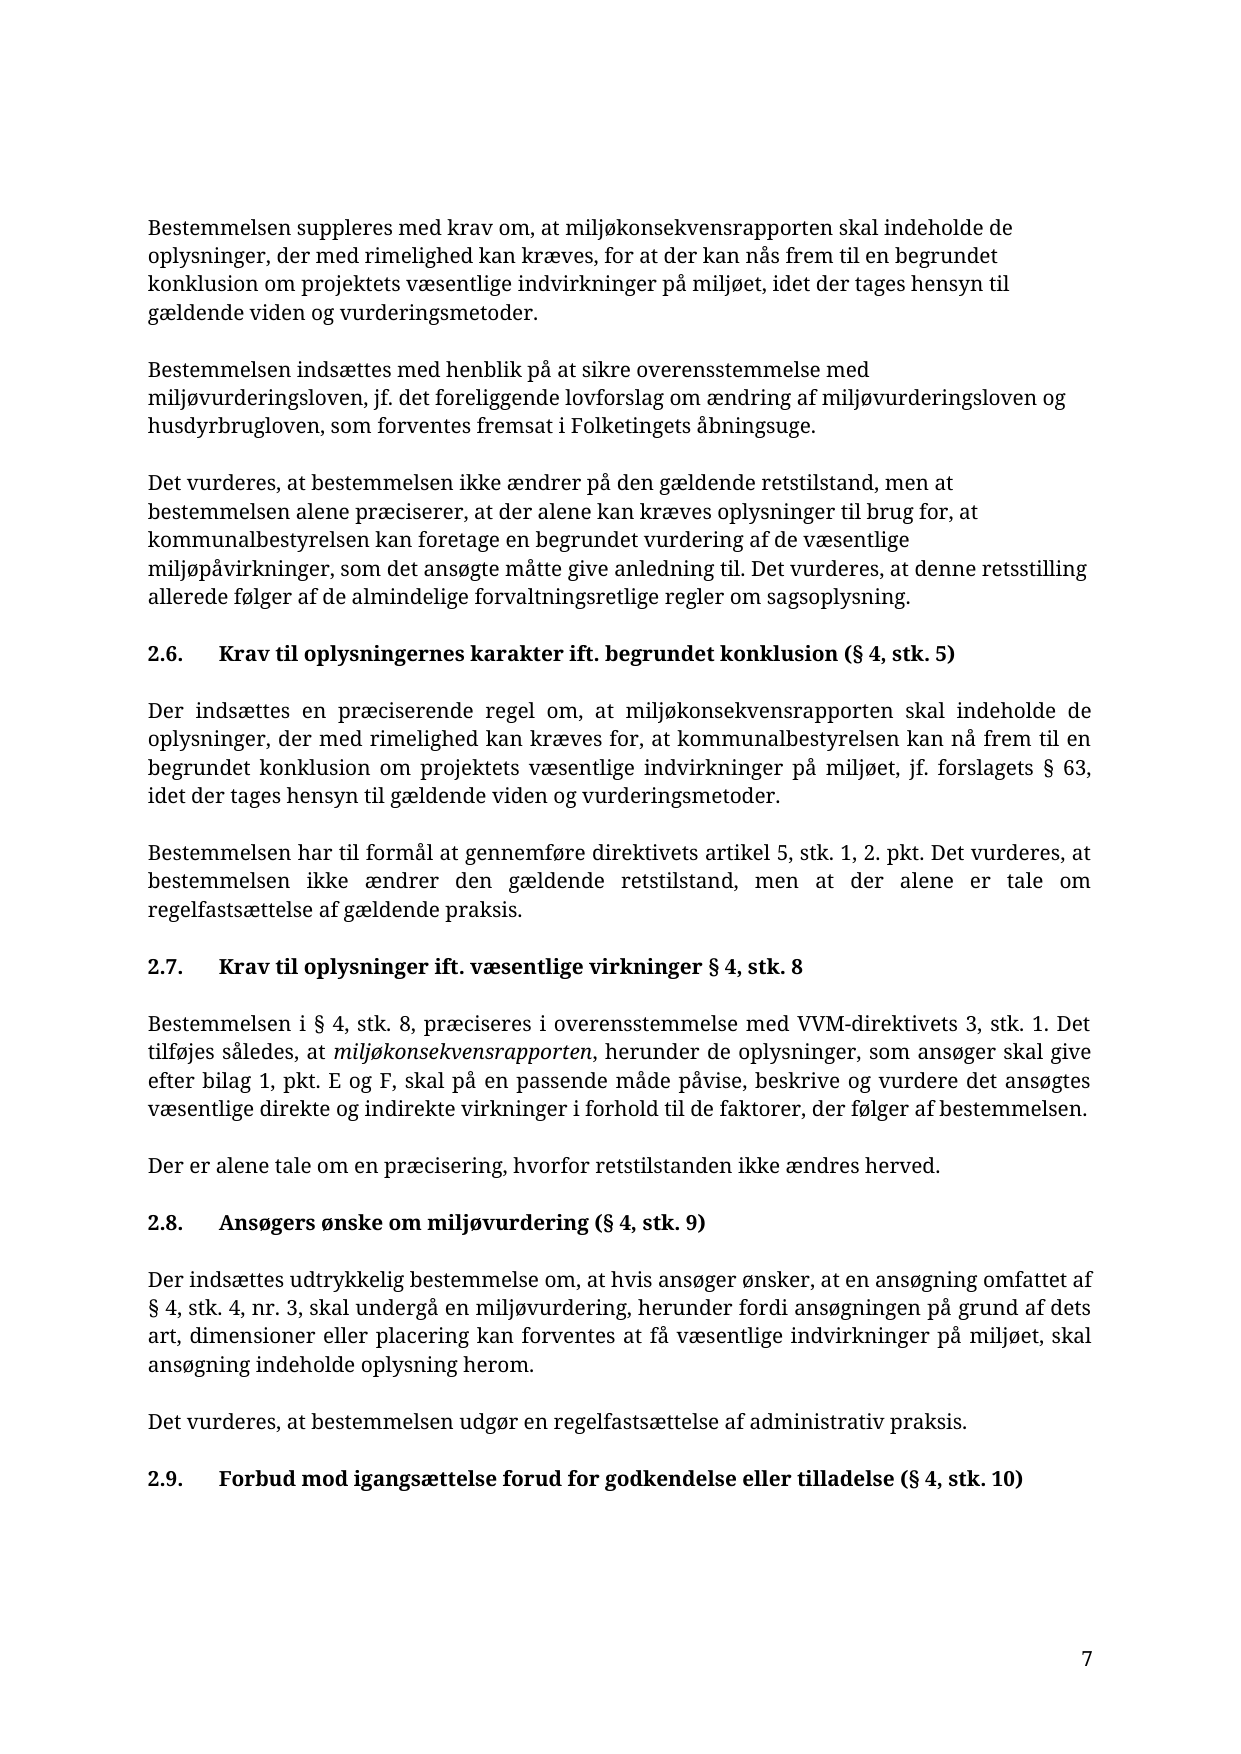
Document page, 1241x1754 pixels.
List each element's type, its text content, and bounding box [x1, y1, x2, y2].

list Ansøgers ønske om miljøvurdering (§ 4, stk. 9) [148, 1208, 1092, 1236]
list Krav til oplysningernes karakter ift. begrundet konklusion (§ 4, stk. 5) [148, 639, 1092, 668]
text Det vurderes, at bestemmelsen ikke ændrer på den gældende retstilstand, men at bestemmelsen alene præciserer, at der alene kan kræves oplysninger til brug for, at kommunalbestyrelsen kan foretage en begrundet vurdering af de væsentlige miljøpåvirkninger, som det ansøgte måtte give anledning til. Det vurderes, at denne retsstilling allerede følger af de almindelige forvaltningsretlige regler om sagsoplysning. [148, 468, 1092, 611]
list Forbud mod igangsættelse forud for godkendelse eller tilladelse (§ 4, stk. 10) [148, 1464, 1092, 1492]
list Det vurderes, at bestemmelsen udgør en regelfastsættelse af administrativ praksis. [148, 1407, 1092, 1435]
list Der indsættes en præciserende regel om, at miljøkonsekvensrapporten skal indeholde de oplysninger, der med rimelighed kan kræves for, at kommunalbestyrelsen kan nå frem til en begrundet konklusion om projektets væsentlige indvirkninger på miljøet, jf. forslagets § 63, idet der tages hensyn til gældende viden og vurderingsmetoder. [148, 696, 1092, 810]
list Der indsættes udtrykkelig bestemmelse om, at hvis ansøger ønsker, at en ansøgning omfattet af § 4, stk. 4, nr. 3, skal undergå en miljøvurdering, herunder fordi ansøgningen på grund af dets art, dimensioner eller placering kan forventes at få væsentlige indvirkninger på miljøet, skal ansøgning indeholde oplysning herom. [148, 1265, 1092, 1378]
text Der er alene tale om en præcisering, hvorfor retstilstanden ikke ændres herved. [148, 1151, 1092, 1179]
text Bestemmelsen indsættes med henblik på at sikre overensstemmelse med miljøvurderingsloven, jf. det foreliggende lovforslag om ændring af miljøvurderingsloven og husdyrbrugloven, som forventes fremsat i Folketingets åbningsuge. [148, 355, 1092, 440]
text Bestemmelsen i § 4, stk. 8, præciseres i overensstemmelse med VVM-direktivets 3, stk. 1. Det tilføjes således, at miljøkonsekvensrapporten, herunder de oplysninger, som ansøger skal give efter bilag 1, pkt. E og F, skal på en passende måde påvise, beskrive og vurdere det ansøgtes væsentlige direkte og indirekte virkninger i forhold til de faktorer, der følger af bestemmelsen. [148, 1009, 1092, 1123]
list Krav til oplysninger ift. væsentlige virkninger § 4, stk. 8 [148, 952, 1092, 980]
list Bestemmelsen har til formål at gennemføre direktivets artikel 5, stk. 1, 2. pkt. Det vurderes, at bestemmelsen ikke ændrer den gældende retstilstand, men at der alene er tale om regelfastsættelse af gældende praksis. [148, 838, 1092, 923]
text Bestemmelsen suppleres med krav om, at miljøkonsekvensrapporten skal indeholde de oplysninger, der med rimelighed kan kræves, for at der kan nås frem til en begrundet konklusion om projektets væsentlige indvirkninger på miljøet, idet der tages hensyn til gældende viden og vurderingsmetoder. [148, 213, 1092, 326]
